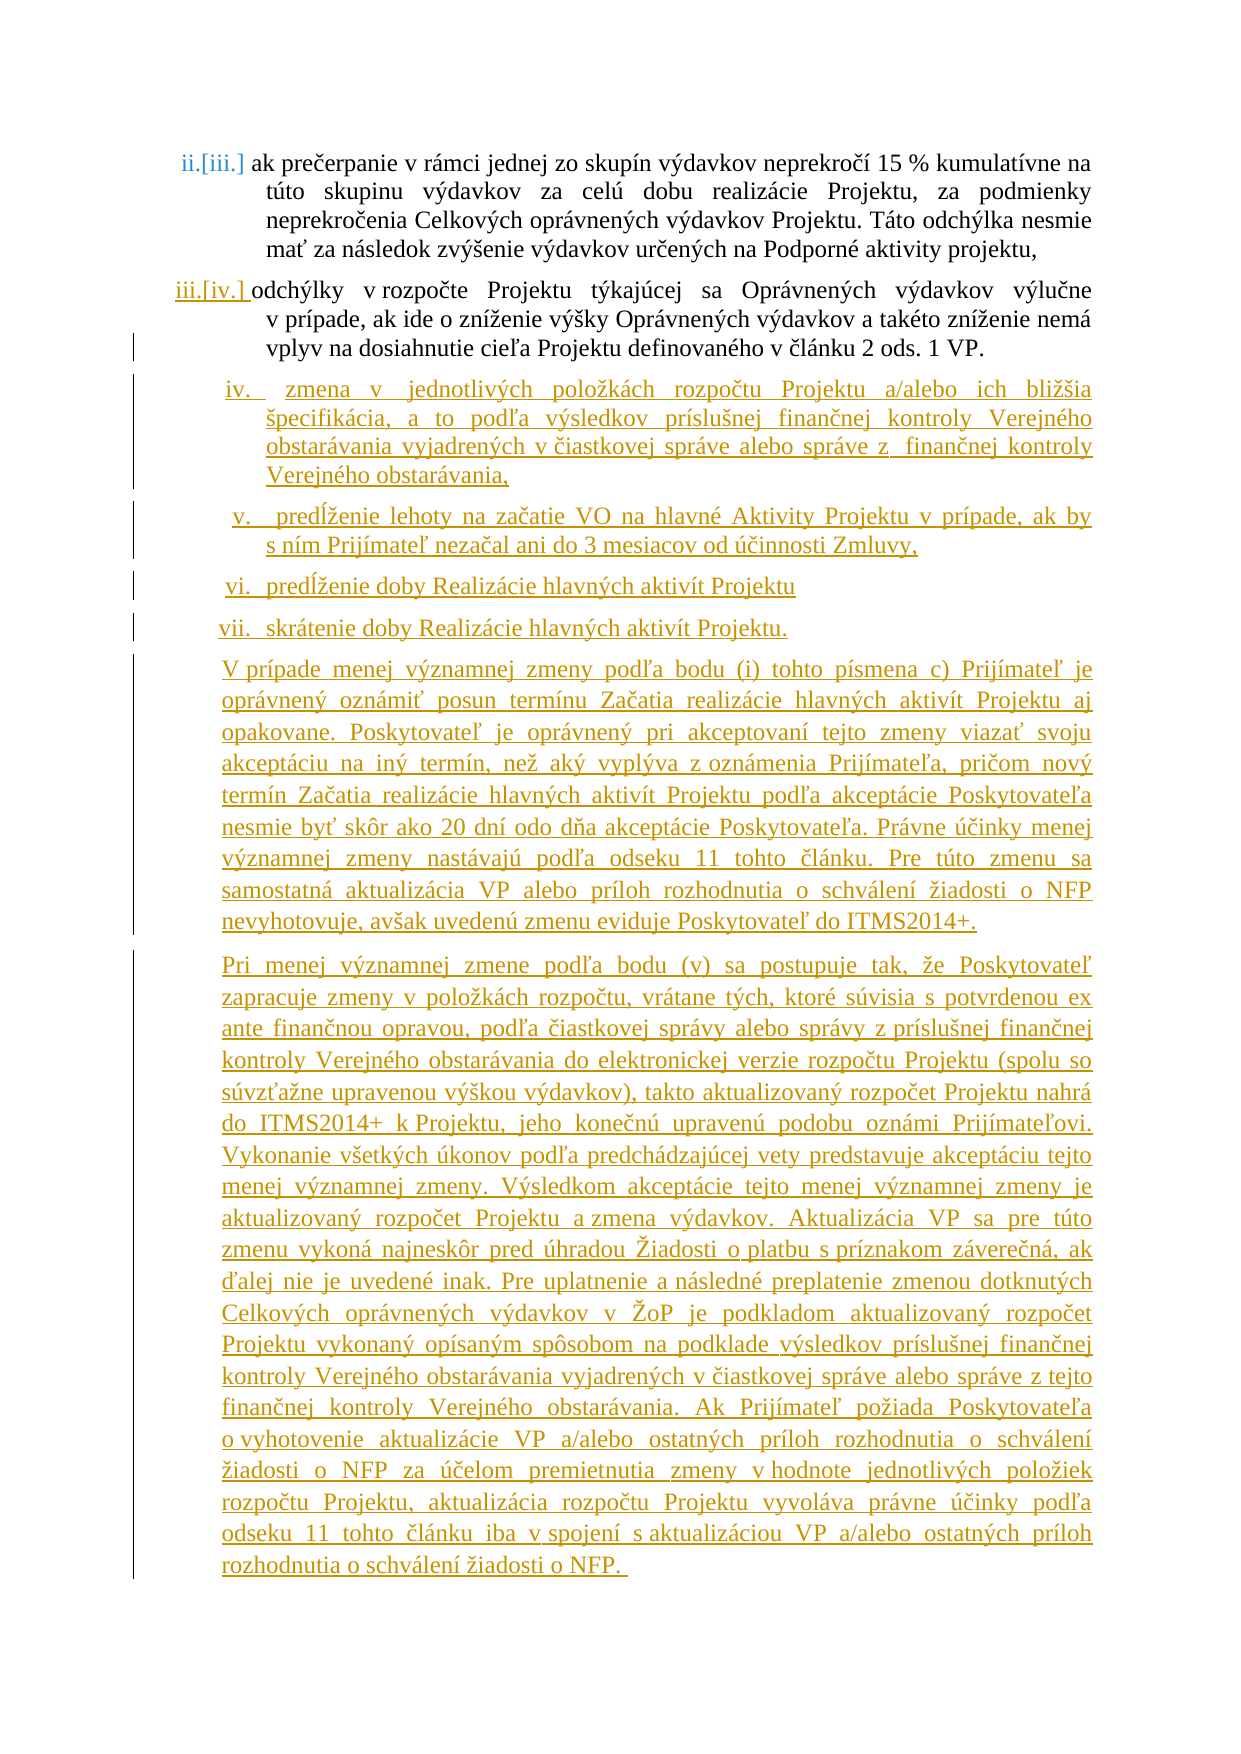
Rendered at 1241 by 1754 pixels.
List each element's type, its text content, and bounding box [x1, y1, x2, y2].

list odchýlky v rozpočte Projektu týkajúcej sa Oprávnených výdavkov výlučne v prípade, ak ide o zníženie výšky Oprávnených výdavkov a takéto zníženie nemá vplyv na dosiahnutie cieľa Projektu definovaného v článku 2 ods. 1 VP. [251, 275, 1093, 361]
list ak prečerpanie v rámci jednej zo skupín výdavkov neprekročí 15 % kumulatívne na túto skupinu výdavkov za celú dobu realizácie Projektu, za podmienky neprekročenia Celkových oprávnených výdavkov Projektu. Táto odchýlka nesmie mať za následok zvýšenie výdavkov určených na Podporné aktivity projektu, [251, 148, 1093, 263]
